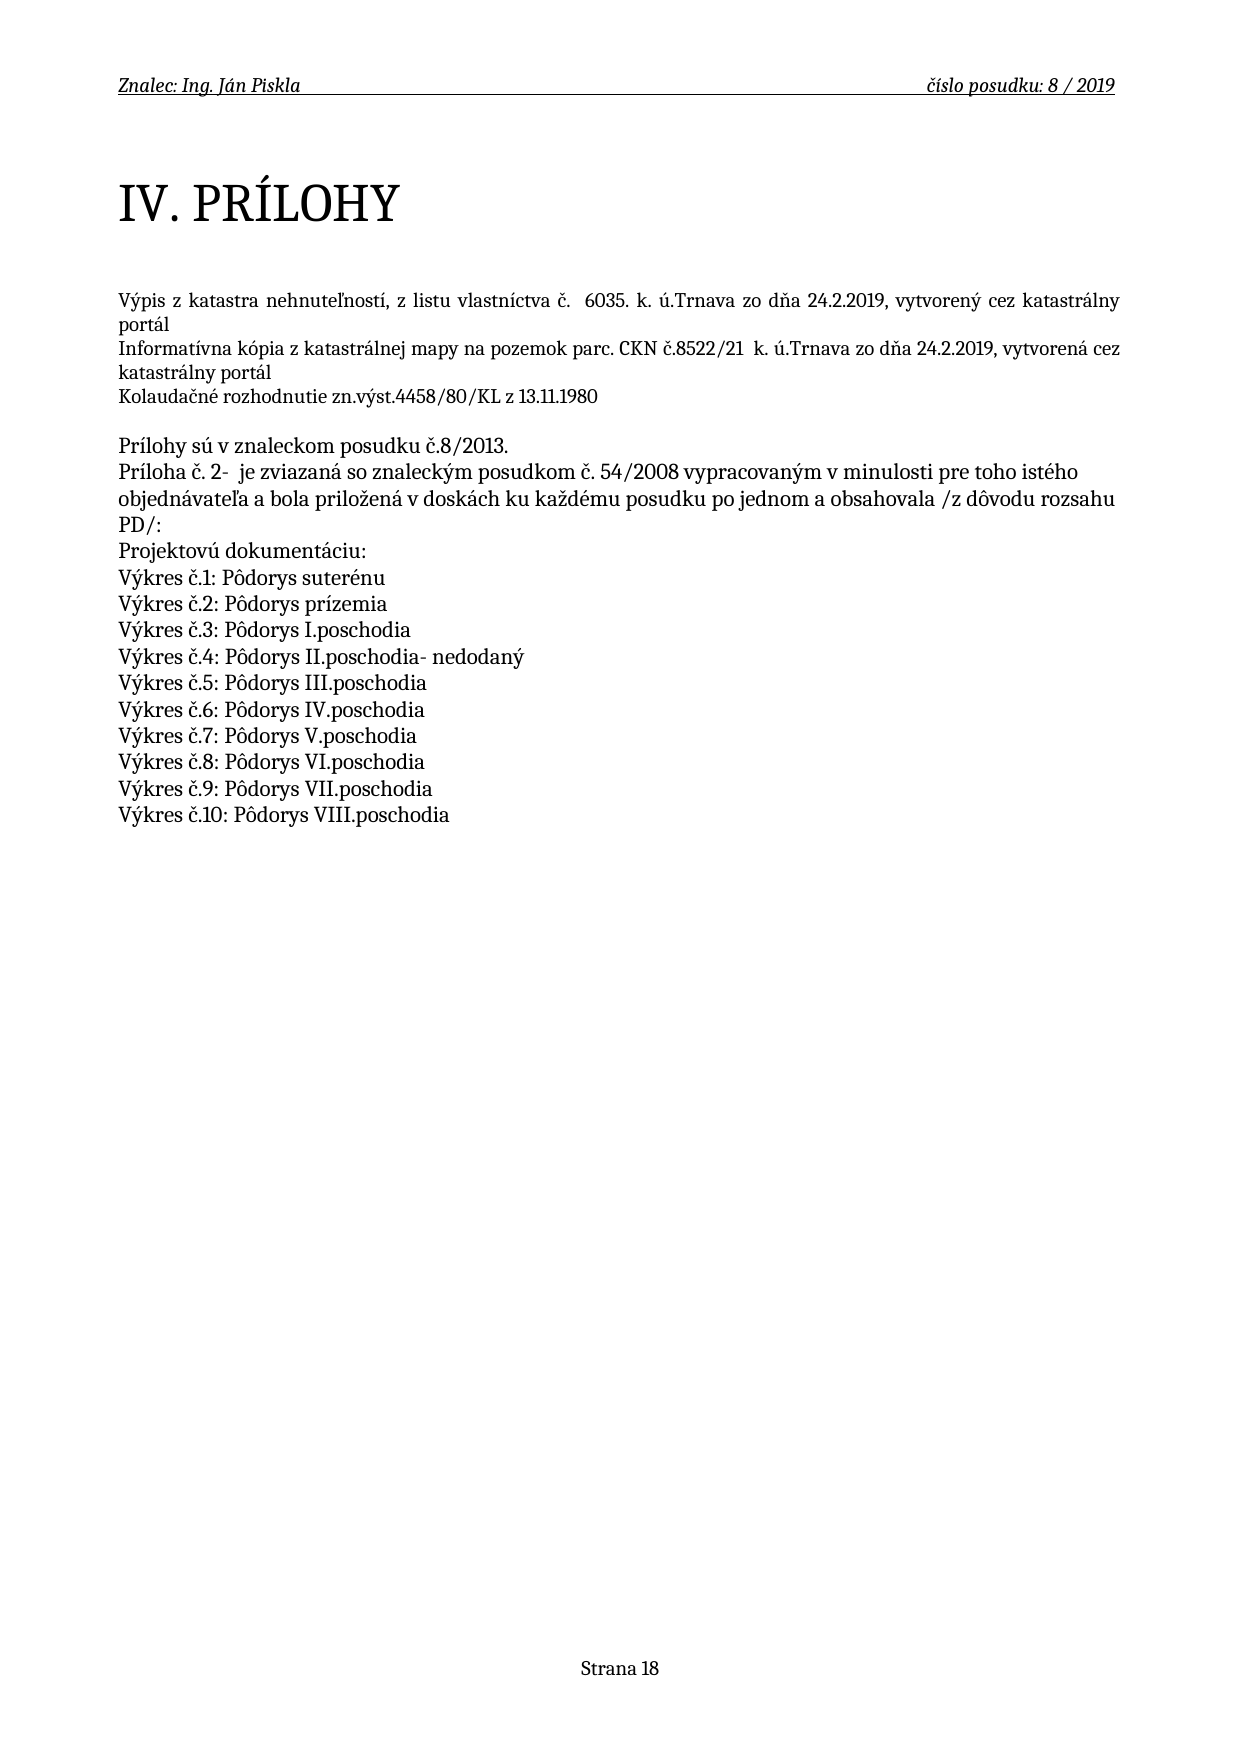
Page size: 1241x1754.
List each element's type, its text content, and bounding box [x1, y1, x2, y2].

text Výkres č.9: Pôdorys VII.poschodia [118, 775, 1122, 802]
text Kolaudačné rozhodnutie zn.výst.4458/80/KL z 13.11.1980 [118, 385, 1122, 409]
text Výkres č.10: Pôdorys VIII.poschodia [118, 802, 1122, 828]
text Výkres č.2: Pôdorys prízemia [118, 591, 1122, 617]
text Výkres č.7: Pôdorys V.poschodia [118, 723, 1122, 749]
text Výkres č.4: Pôdorys II.poschodia- nedodaný [118, 644, 1122, 670]
text Prílohy sú v znaleckom posudku č.8/2013. [118, 433, 1122, 459]
text Príloha č. 2- je zviazaná so znaleckým posudkom č. 54/2008 vypracovaným v minulosti pre toho istého objednávateľa a bola priložená v doskách ku každému posudku po jednom a obsahovala /z dôvodu rozsahu PD/: [118, 459, 1122, 538]
text Výkres č.5: Pôdorys III.poschodia [118, 670, 1122, 696]
text Výpis z katastra nehnuteľností, z listu vlastníctva č. 6035. k. ú.Trnava zo dňa 24.2.2019, vytvorený cez katastrálny portál [118, 289, 1122, 337]
text Výkres č.8: Pôdorys VI.poschodia [118, 749, 1122, 775]
text Projektovú dokumentáciu: [118, 538, 1122, 564]
text Výkres č.3: Pôdorys I.poschodia [118, 617, 1122, 644]
text Výkres č.6: Pôdorys IV.poschodia [118, 696, 1122, 723]
subtitle IV. PRÍLOHY [118, 173, 1122, 235]
text Informatívna kópia z katastrálnej mapy na pozemok parc. CKN č.8522/21 k. ú.Trnava zo dňa 24.2.2019, vytvorená cez katastrálny portál [118, 337, 1122, 385]
text Výkres č.1: Pôdorys suterénu [118, 564, 1122, 591]
